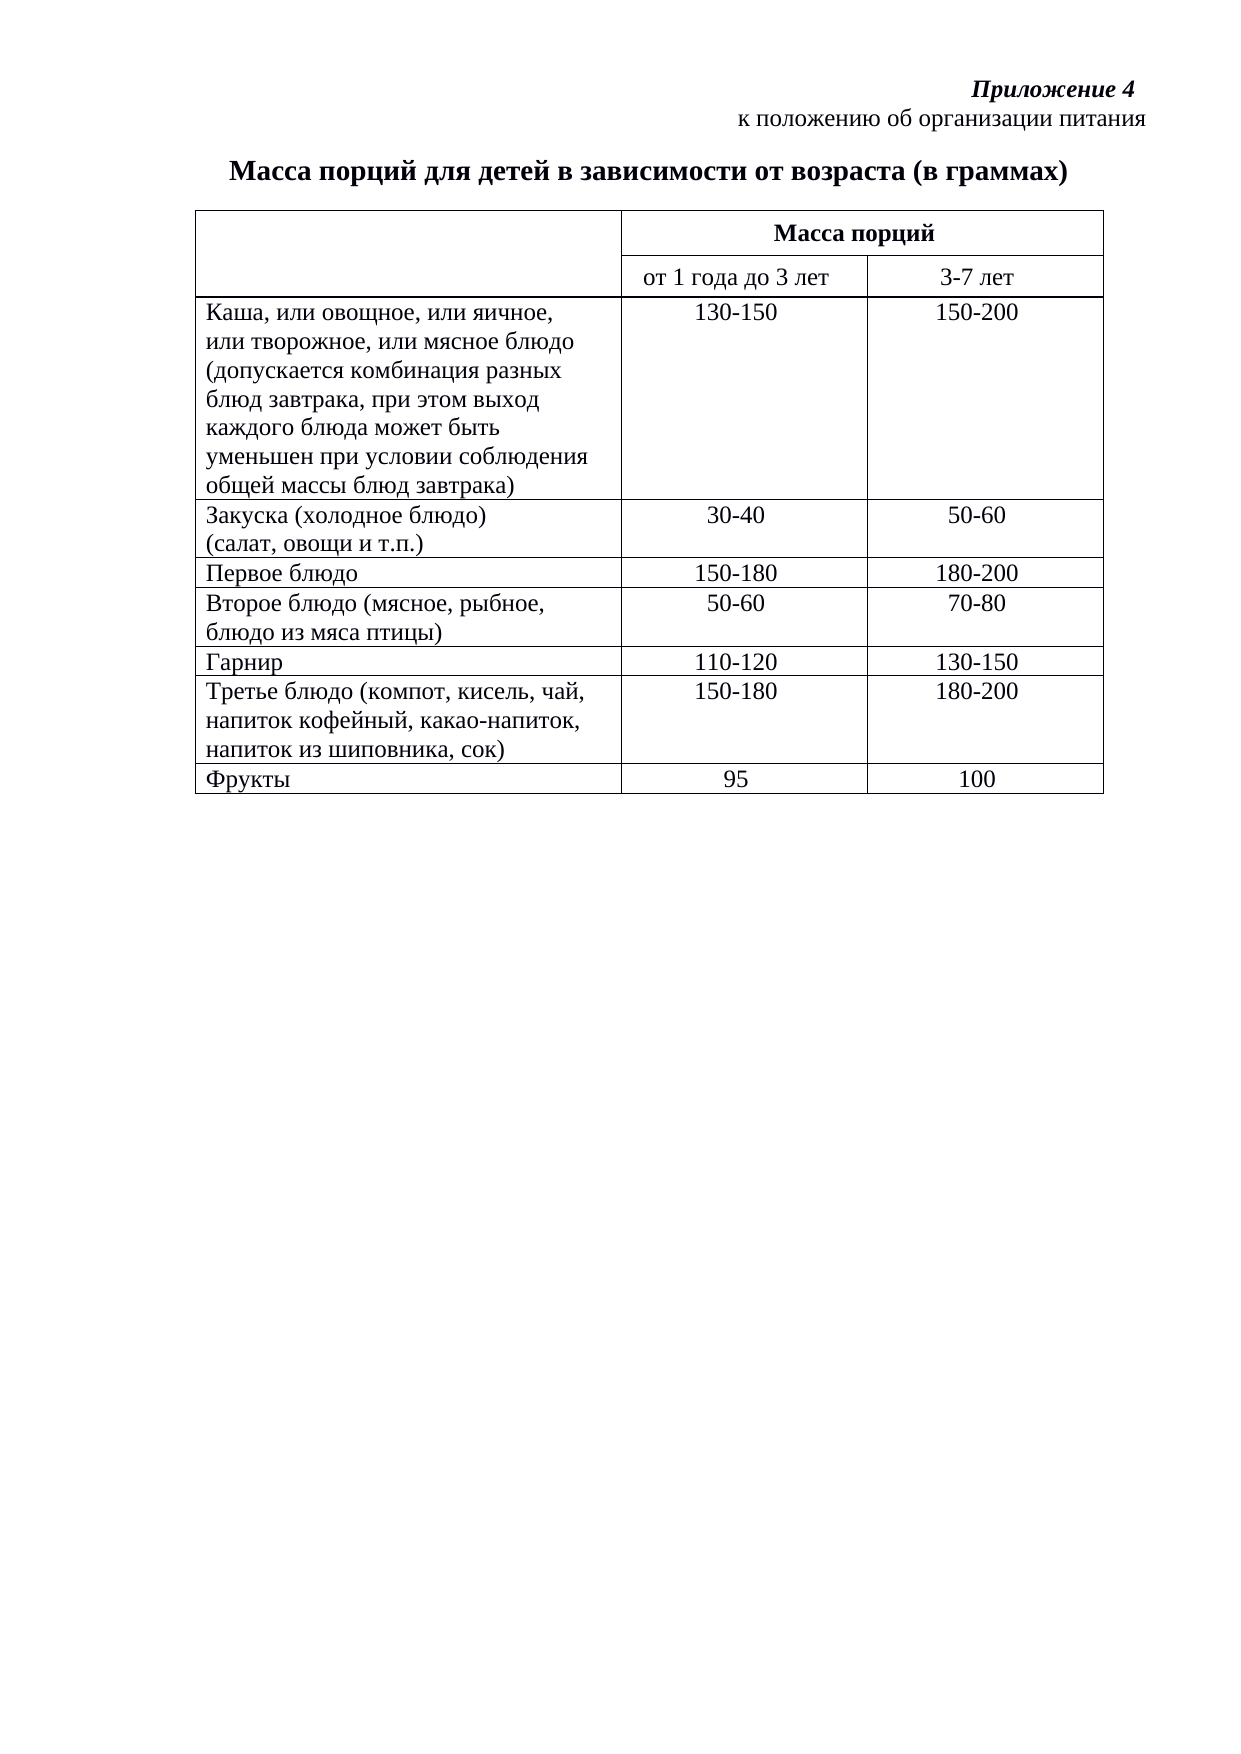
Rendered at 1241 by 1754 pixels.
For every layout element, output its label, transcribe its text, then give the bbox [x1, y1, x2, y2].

table_cell 130-150 [868, 647, 1103, 675]
table_cell 50-60 [622, 588, 867, 646]
table_cell 100 [868, 764, 1103, 792]
table_cell 150-180 [622, 558, 867, 587]
table_cell от 1 года до 3 лет [622, 256, 867, 296]
table_cell Первое блюдо [196, 558, 621, 587]
table_cell 110-120 [622, 647, 867, 675]
list Масса порций для детей в зависимости от возраста (в граммах) [148, 160, 919, 185]
table_cell 180-200 [868, 676, 1103, 763]
table_cell 70-80 [868, 588, 1103, 646]
table_cell 130-150 [622, 298, 867, 499]
table_cell Третье блюдо (компот, кисель, чай, напиток кофейный, какао-напиток, напиток из шиповника, сок) [196, 676, 621, 763]
table_cell 30-40 [622, 500, 867, 557]
table_cell 95 [622, 764, 867, 792]
table_header Масса порций [622, 211, 1103, 254]
table_cell 150-180 [622, 676, 867, 763]
table_cell Фрукты [196, 764, 621, 792]
table_header [196, 211, 621, 296]
table_cell Закуска (холодное блюдо) (салат, овощи и т.п.) [196, 500, 621, 557]
table_cell 180-200 [868, 558, 1103, 587]
table_cell 50-60 [868, 500, 1103, 557]
table_cell 150-200 [868, 298, 1103, 499]
table_cell 3-7 лет [868, 256, 1103, 296]
list Масса порций для детей в зависимости от возраста (в граммах) [917, 160, 1063, 185]
text Приложение 4 [148, 74, 1135, 103]
table_cell Каша, или овощное, или яичное, или творожное, или мясное блюдо (допускается комбинация разных блюд завтрака, при этом выход каждого блюда может быть уменьшен при условии соблюдения общей массы блюд завтрака) [196, 298, 621, 499]
text к положению об организации питания [148, 103, 1146, 131]
table_cell Гарнир [196, 647, 621, 675]
table_cell Второе блюдо (мясное, рыбное, блюдо из мяса птицы) [196, 588, 621, 646]
